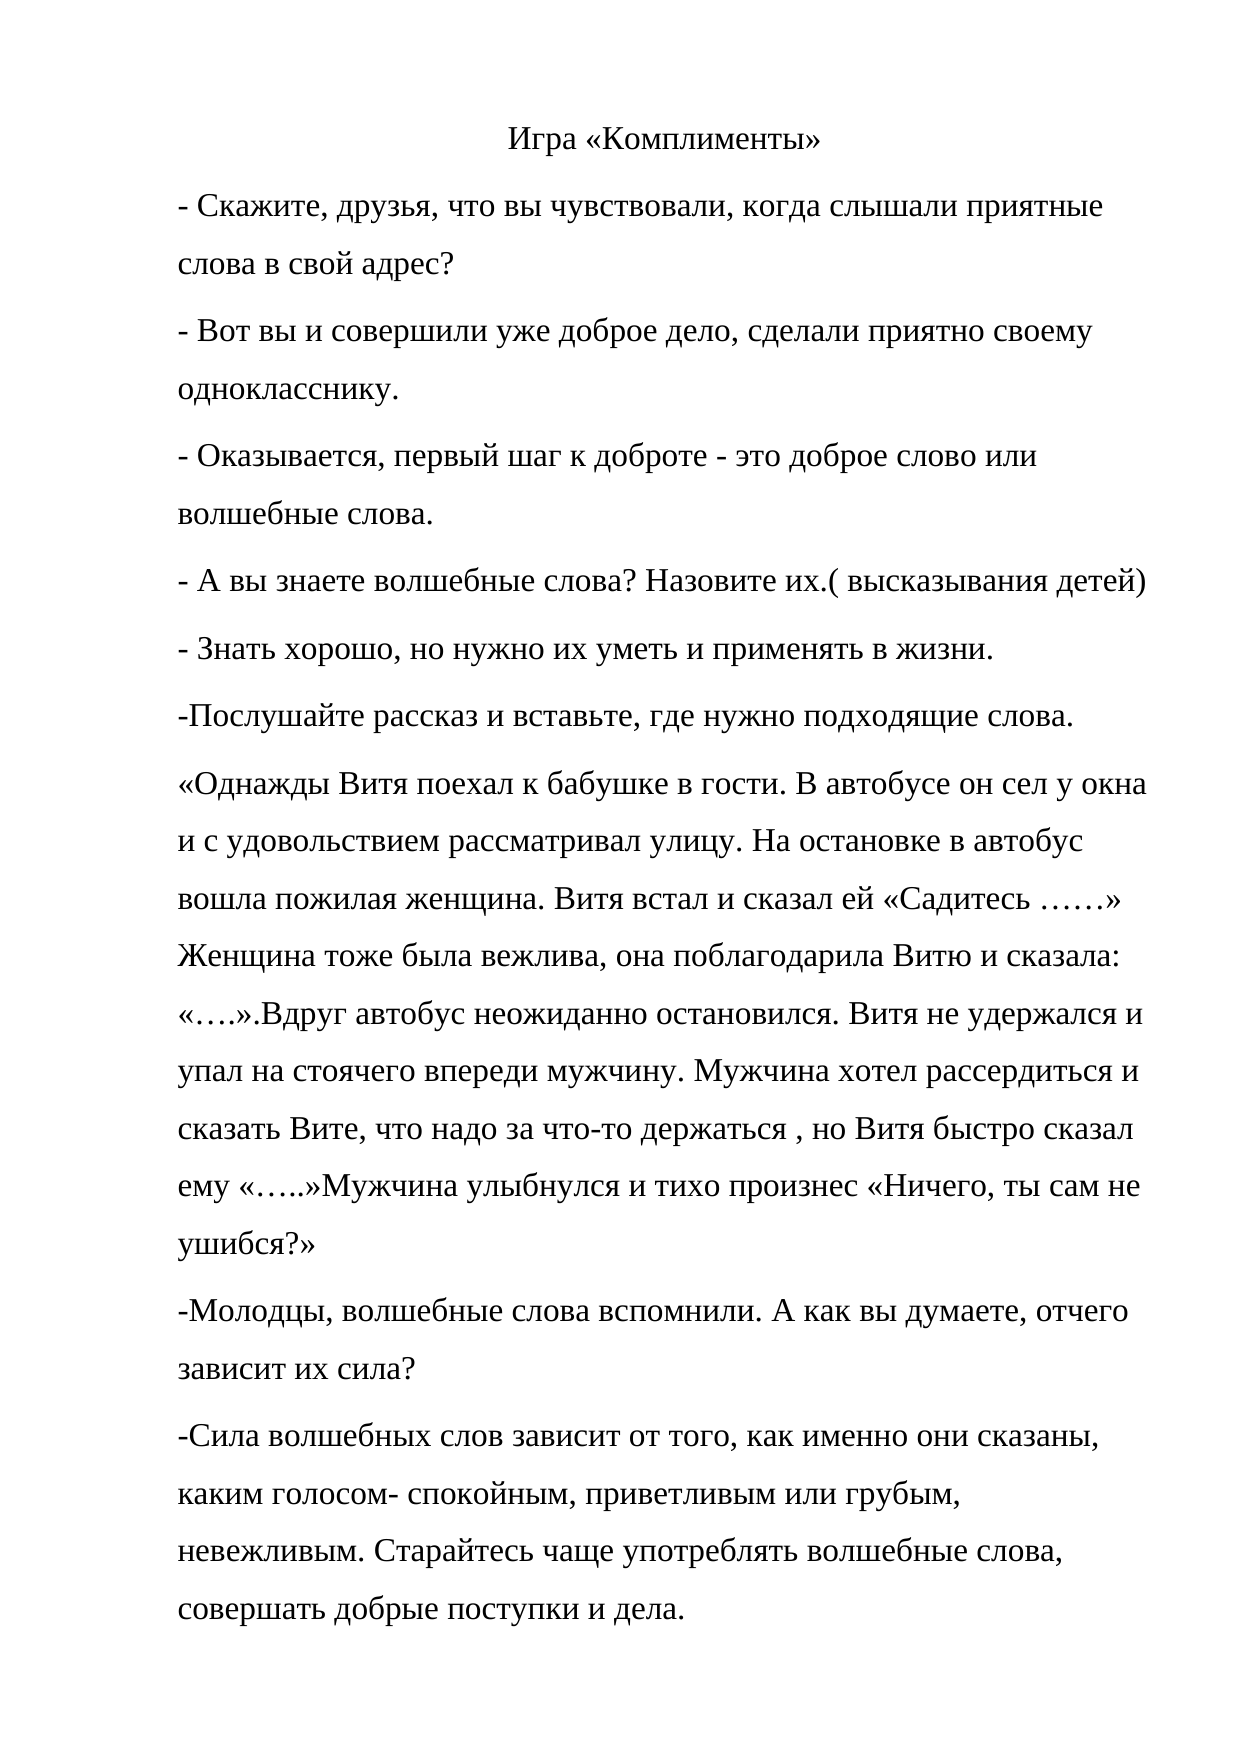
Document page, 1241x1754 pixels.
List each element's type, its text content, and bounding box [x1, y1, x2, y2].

text - Вот вы и совершили уже доброе дело, сделали приятно своему однокласснику. [177, 311, 1152, 406]
text - Скажите, друзья, что вы чувствовали, когда слышали приятные слова в свой адрес? [177, 186, 1152, 281]
text - Знать хорошо, но нужно их уметь и применять в жизни. [177, 628, 1152, 666]
text Игра «Комплименты» [177, 118, 1152, 156]
text - Оказывается, первый шаг к доброте - это доброе слово или волшебные слова. [177, 436, 1152, 531]
text -Молодцы, волшебные слова вспомнили. А как вы думаете, отчего зависит их сила? [177, 1291, 1152, 1386]
text -Послушайте рассказ и вставьте, где нужно подходящие слова. [177, 696, 1152, 734]
text -Сила волшебных слов зависит от того, как именно они сказаны, каким голосом- спокойным, приветливым или грубым, невежливым. Старайтесь чаще употреблять волшебные слова, совершать добрые поступки и дела. [177, 1416, 1152, 1626]
text «Однажды Витя поехал к бабушке в гости. В автобусе он сел у окна и с удовольствием рассматривал улицу. На остановке в автобус вошла пожилая женщина. Витя встал и сказал ей «Садитесь ……» Женщина тоже была вежлива, она поблагодарила Витю и сказала: «….».Вдруг автобус неожиданно остановился. Витя не удержался и упал на стоячего впереди мужчину. Мужчина хотел рассердиться и сказать Вите, что надо за что-то держаться , но Витя быстро сказал ему «…..»Мужчина улыбнулся и тихо произнес «Ничего, ты сам не ушибся?» [177, 763, 1152, 1261]
text - А вы знаете волшебные слова? Назовите их.( высказывания детей) [177, 561, 1152, 599]
